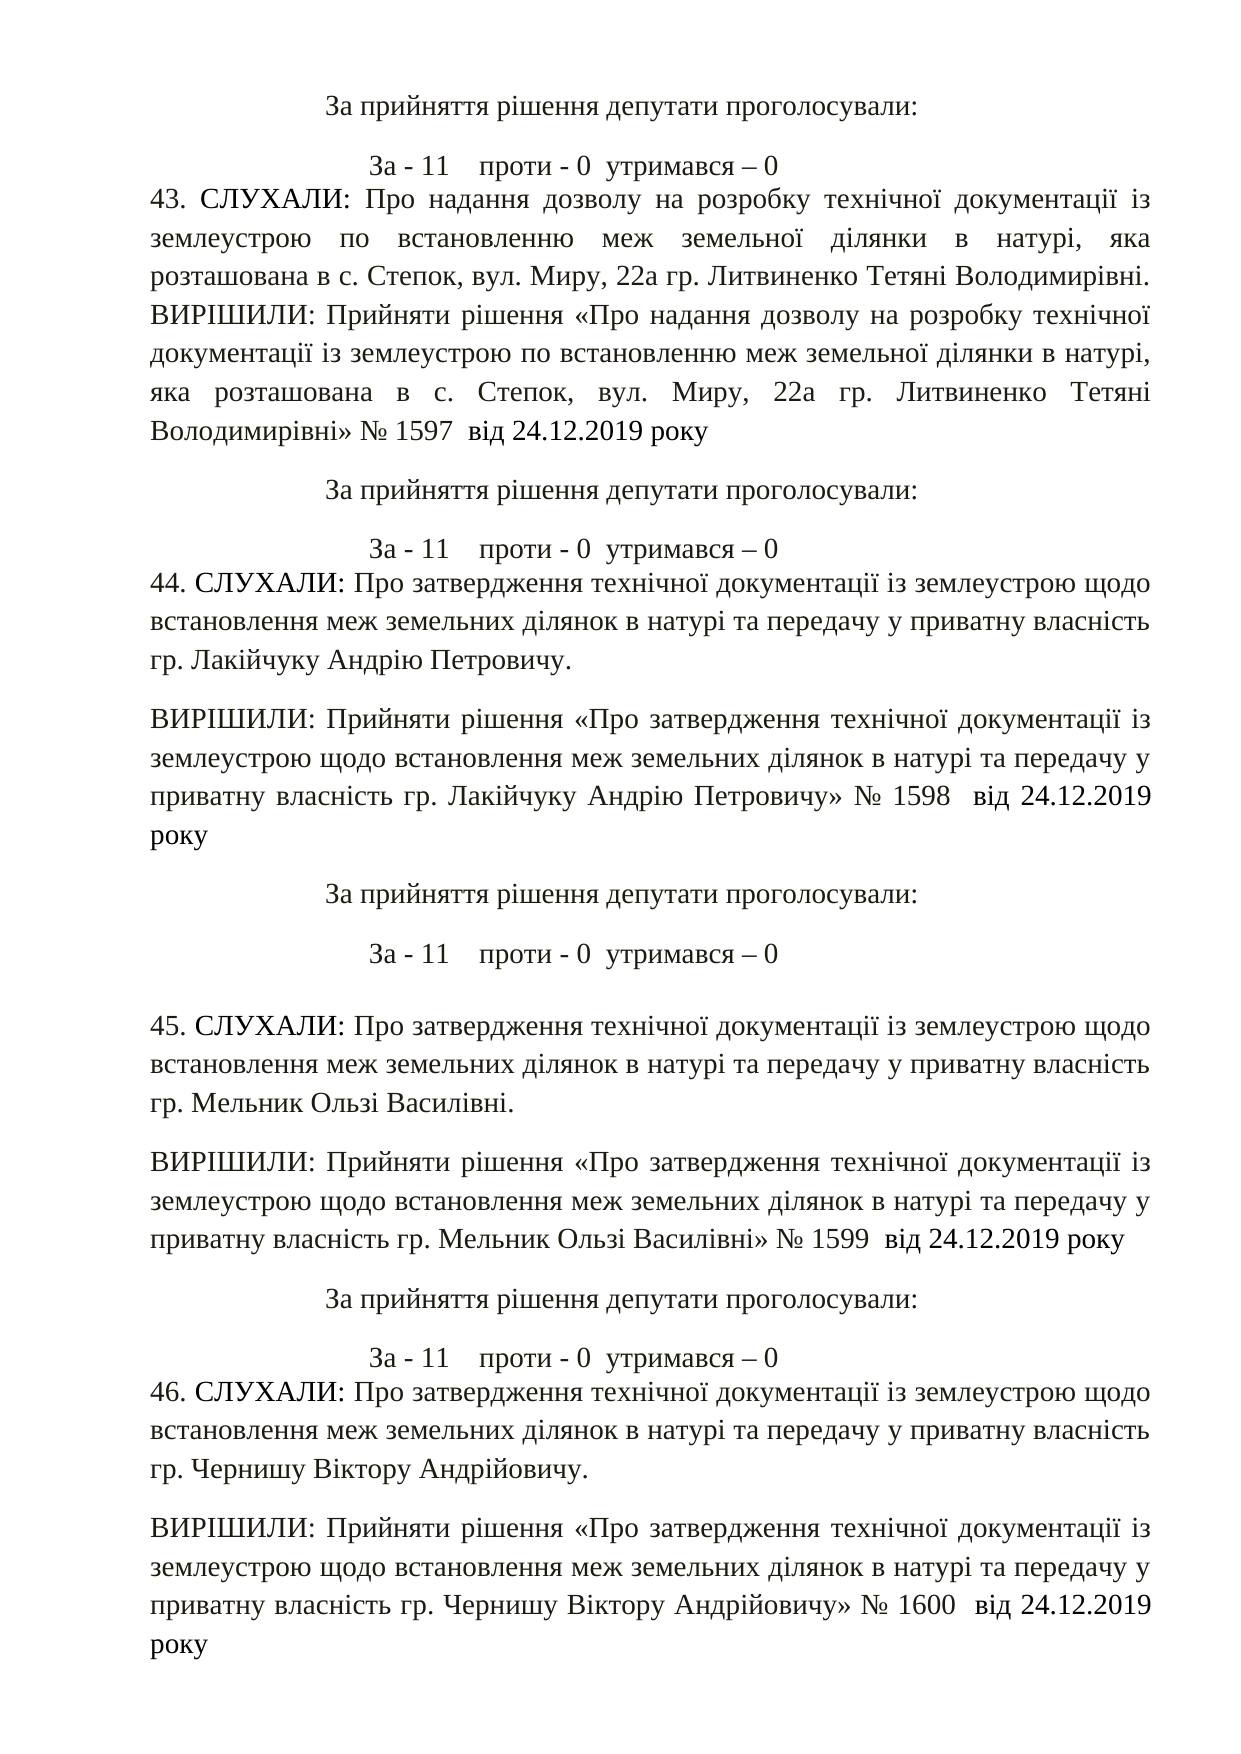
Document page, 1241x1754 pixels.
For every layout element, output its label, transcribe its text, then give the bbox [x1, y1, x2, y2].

text ВИРІШИЛИ: Прийняти рішення «Про затвердження технічної документації із землеустрою щодо встановлення меж земельних ділянок в натурі та передачу у приватну власність гр. Лакійчуку Андрію Петровичу» № 1598 від 24.12.2019 року [150, 701, 1152, 851]
text За - 11 проти - 0 утримався – 0 [150, 531, 1152, 565]
list 45. СЛУХАЛИ: Про затвердження технічної документації із землеустрою щодо встановлення меж земельних ділянок в натурі та передачу у приватну власність гр. Мельник Ользі Василівні. [150, 1008, 1152, 1118]
text 46. СЛУХАЛИ: Про затвердження технічної документації із землеустрою щодо встановлення меж земельних ділянок в натурі та передачу у приватну власність гр. Чернишу Віктору Андрійовичу. [150, 1374, 1152, 1484]
text 44. СЛУХАЛИ: Про затвердження технічної документації із землеустрою щодо встановлення меж земельних ділянок в натурі та передачу у приватну власність гр. Лакійчуку Андрію Петровичу. [150, 565, 1152, 676]
text За - 11 проти - 0 утримався – 0 [150, 1340, 1152, 1374]
text За - 11 проти - 0 утримався – 0 [150, 148, 1152, 181]
text За прийняття рішення депутати проголосували: [150, 1281, 1152, 1314]
text За прийняття рішення депутати проголосували: [150, 472, 1152, 506]
text ВИРІШИЛИ: Прийняти рішення «Про затвердження технічної документації із землеустрою щодо встановлення меж земельних ділянок в натурі та передачу у приватну власність гр. Мельник Ользі Василівні» № 1599 від 24.12.2019 року [150, 1144, 1152, 1255]
text За прийняття рішення депутати проголосували: [150, 876, 1152, 910]
text 43. СЛУХАЛИ: Про надання дозволу на розробку технічної документації із землеустрою по встановленню меж земельної ділянки в натурі, яка розташована в с. Степок, вул. Миру, 22а гр. Литвиненко Тетяні Володимирівні. ВИРІШИЛИ: Прийняти рішення «Про надання дозволу на розробку технічної документації із землеустрою по встановленню меж земельної ділянки в натурі, яка розташована в с. Степок, вул. Миру, 22а гр. Литвиненко Тетяні Володимирівні» № 1597 від 24.12.2019 року [150, 181, 1152, 446]
text За - 11 проти - 0 утримався – 0 [150, 936, 1152, 969]
text За прийняття рішення депутати проголосували: [150, 88, 1152, 122]
text ВИРІШИЛИ: Прийняти рішення «Про затвердження технічної документації із землеустрою щодо встановлення меж земельних ділянок в натурі та передачу у приватну власність гр. Чернишу Віктору Андрійовичу» № 1600 від 24.12.2019 року [150, 1510, 1152, 1659]
